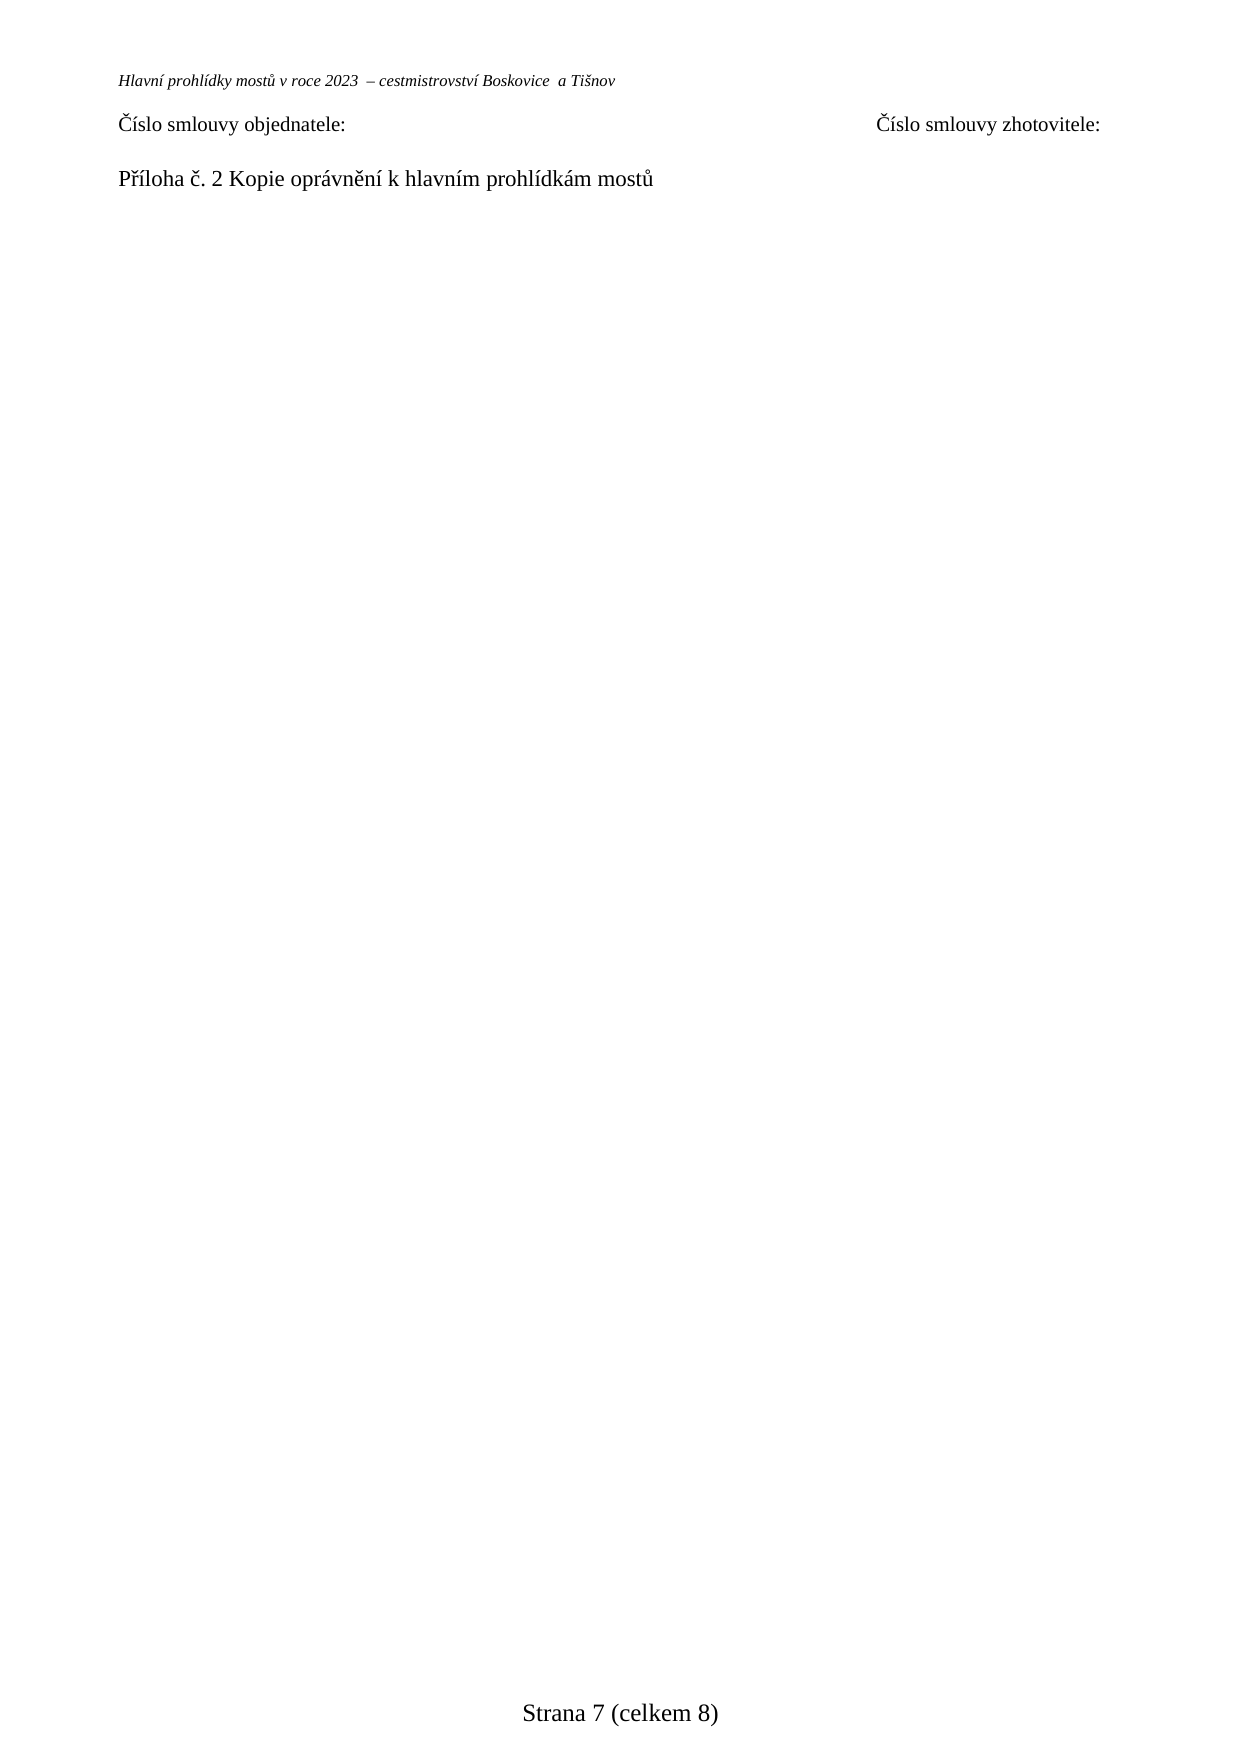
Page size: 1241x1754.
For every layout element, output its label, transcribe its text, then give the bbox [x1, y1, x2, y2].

text Příloha č. 2 Kopie oprávnění k hlavním prohlídkám mostů [118, 165, 1122, 192]
